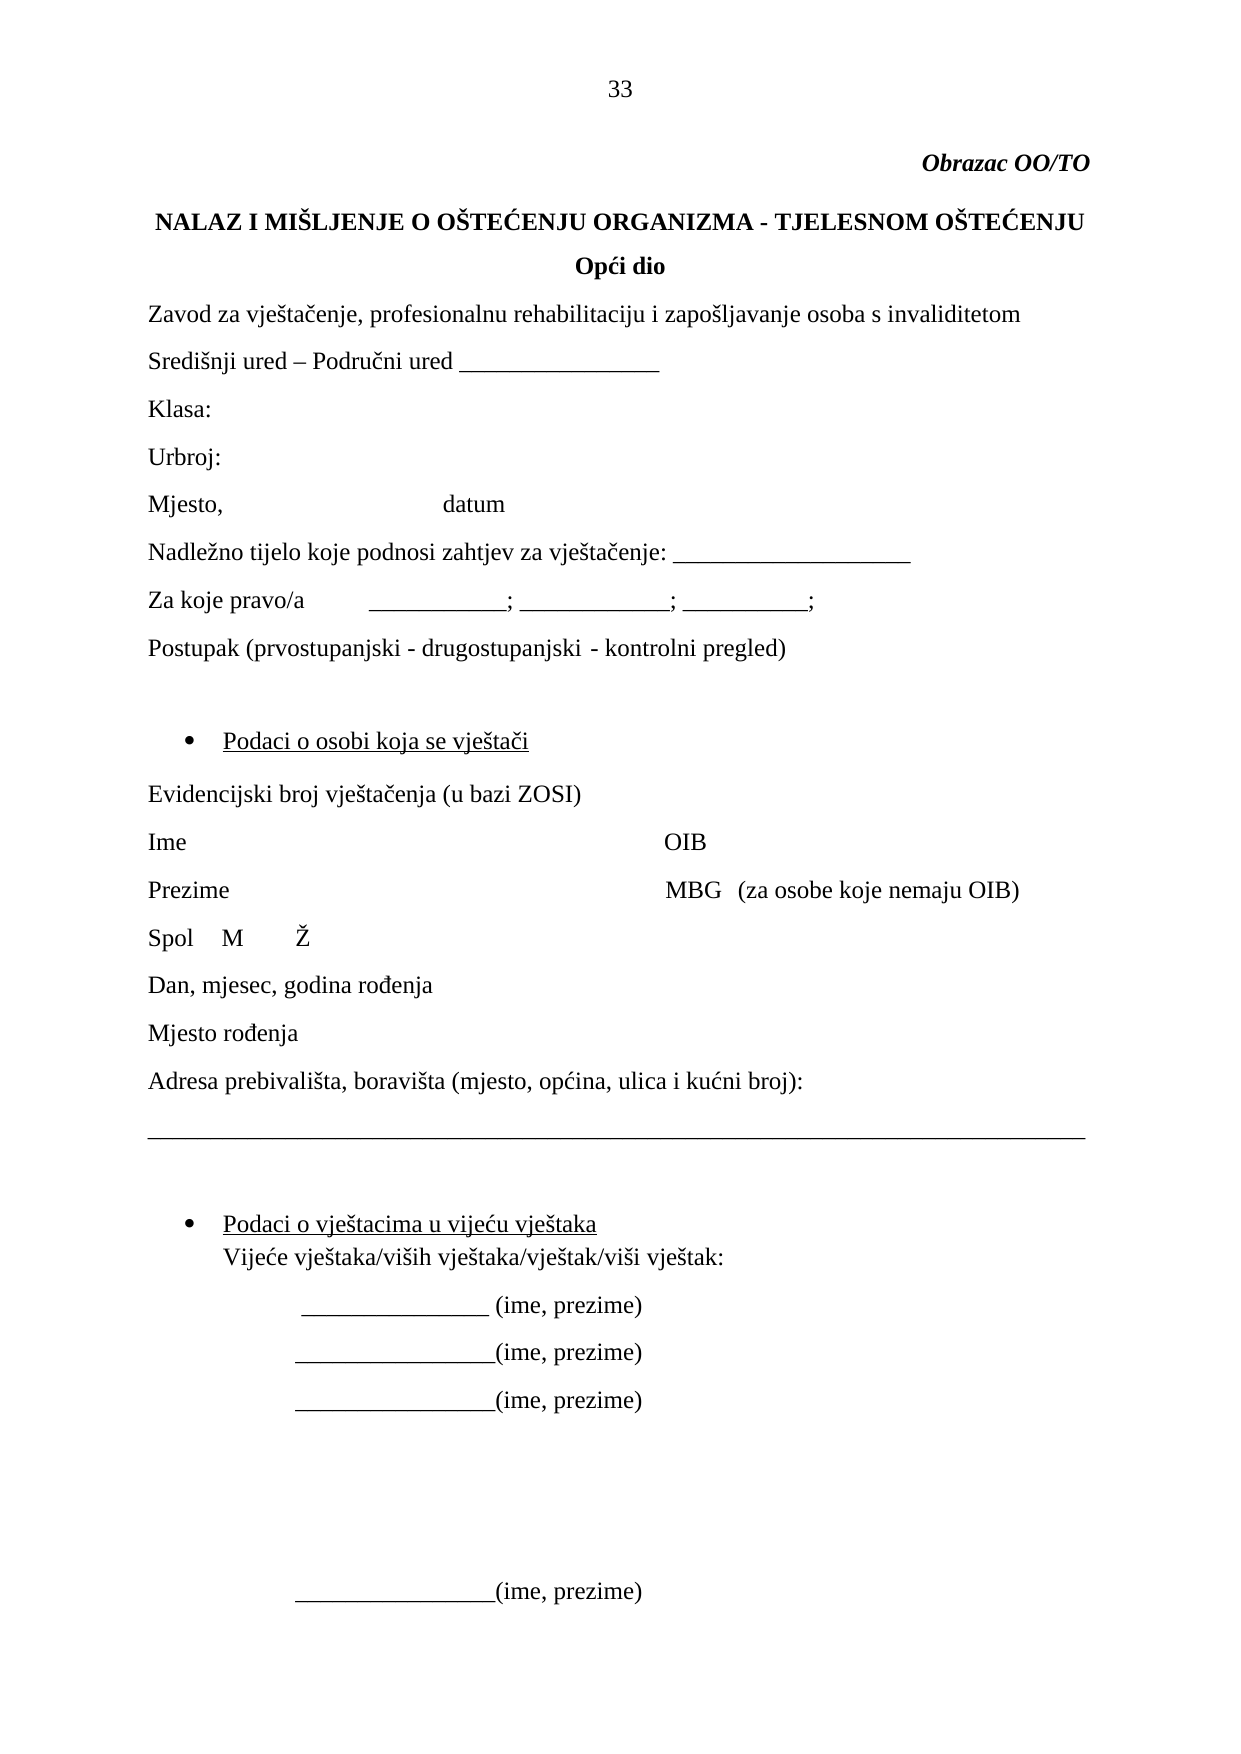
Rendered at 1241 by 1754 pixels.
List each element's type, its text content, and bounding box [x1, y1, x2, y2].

text NALAZ I MIŠLJENJE O OŠTEĆENJU ORGANIZMA - TJELESNOM OŠTEĆENJU [148, 207, 1093, 236]
text Opći dio [148, 251, 1093, 280]
text Ime OIB [148, 827, 1093, 856]
text ________________(ime, prezime) [148, 1385, 1093, 1414]
text _______________ (ime, prezime) [221, 1290, 1093, 1318]
text Dan, mjesec, godina rođenja [148, 970, 1093, 999]
text ________________(ime, prezime) [148, 1576, 1093, 1605]
text ___________________________________________________________________________ [148, 1113, 1093, 1142]
text Mjesto, datum [148, 489, 1093, 518]
text Nadležno tijelo koje podnosi zahtjev za vještačenje: ___________________ [148, 537, 1093, 566]
text Adresa prebivališta, boravišta (mjesto, općina, ulica i kućni broj): [148, 1066, 1093, 1094]
text Evidencijski broj vještačenja (u bazi ZOSI) [148, 779, 1093, 808]
list Podaci o osobi koja se vještači [185, 726, 1093, 754]
list Podaci o vještacima u vijeću vještaka [185, 1209, 1093, 1238]
text ________________(ime, prezime) [148, 1337, 1093, 1366]
text Zavod za vještačenje, profesionalnu rehabilitaciju i zapošljavanje osoba s invaliditetom [148, 299, 1093, 327]
text Središnji ured – Područni ured ________________ [148, 346, 1093, 375]
text Obrazac OO/TO [148, 148, 1093, 176]
text Spol M Ž [148, 923, 1093, 951]
text Prezime MBG (za osobe koje nemaju OIB) [148, 875, 1093, 904]
text Za koje pravo/a ___________; ____________; __________; [148, 585, 1093, 614]
text Postupak (prvostupanjski - drugostupanjski - kontrolni pregled) [148, 633, 1093, 661]
list Vijeće vještaka/viših vještaka/vještak/viši vještak: [223, 1242, 1093, 1271]
text Mjesto rođenja [148, 1018, 1093, 1047]
text Klasa: [148, 394, 1093, 423]
text Urbroj: [148, 442, 1093, 471]
